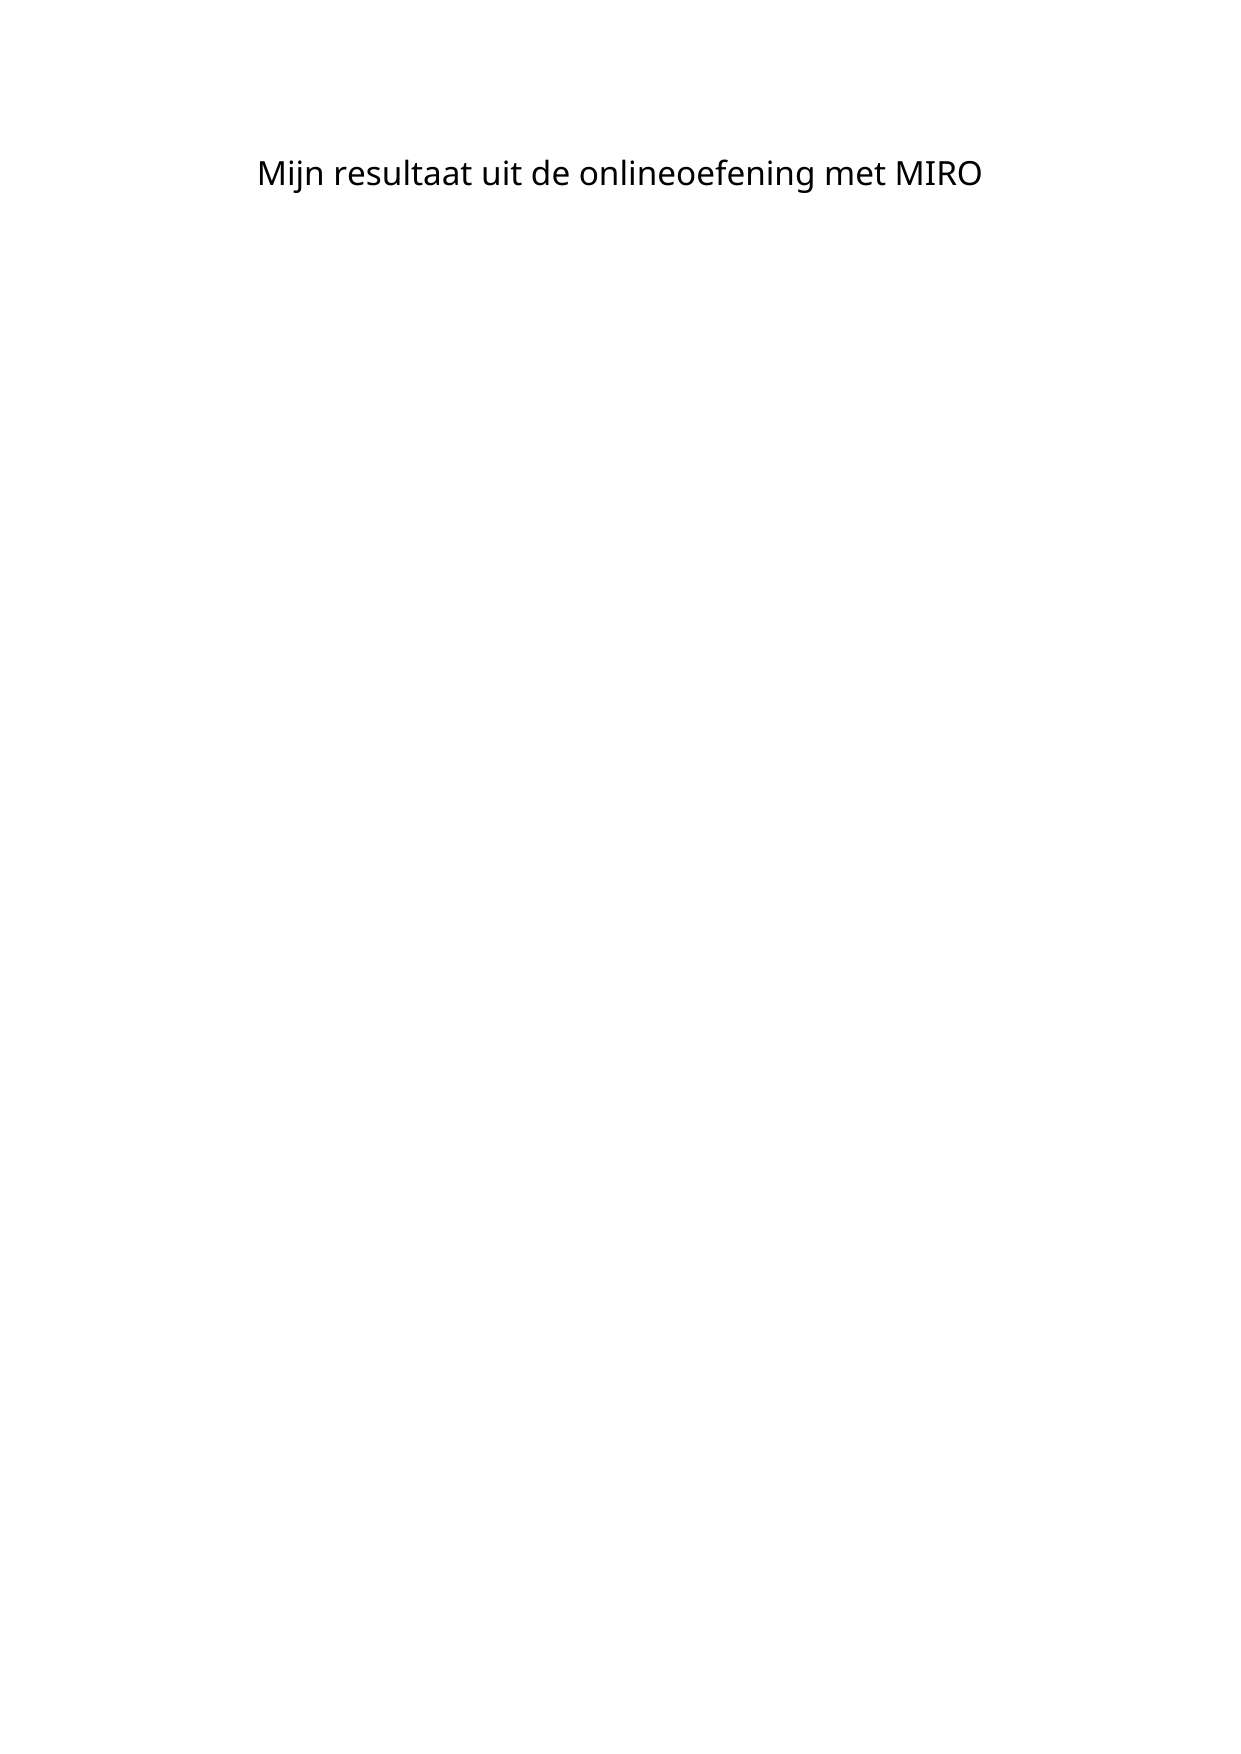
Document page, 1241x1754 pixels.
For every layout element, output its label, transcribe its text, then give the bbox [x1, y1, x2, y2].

subtitle Mijn resultaat uit de onlineoefening met MIRO [150, 150, 1090, 195]
